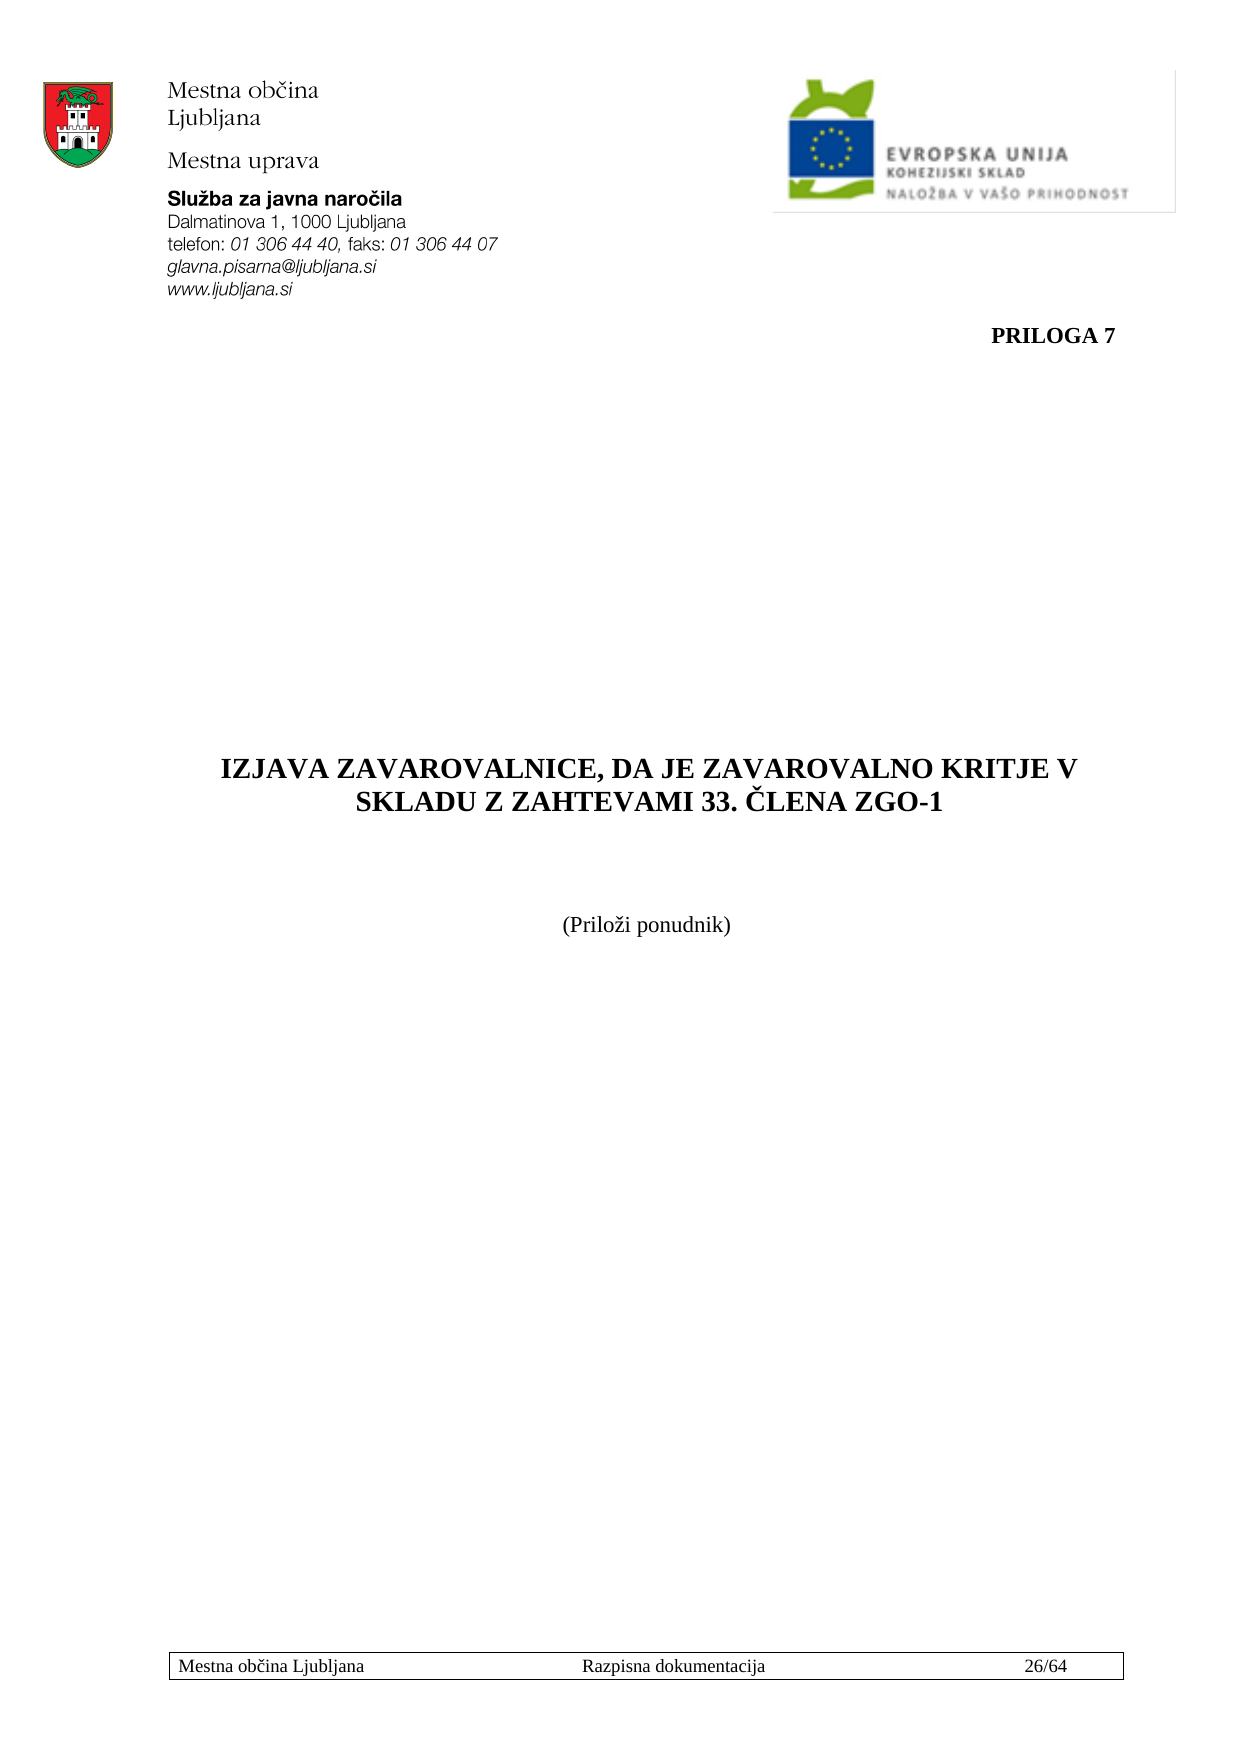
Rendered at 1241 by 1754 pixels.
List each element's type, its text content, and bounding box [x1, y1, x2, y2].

text (Priloži ponudnik) [178, 912, 1115, 938]
text IZJAVA ZAVAROVALNICE, DA JE ZAVAROVALNO KRITJE V SKLADU Z ZAHTEVAMI 33. ČLENA ZGO-1 [184, 751, 1115, 818]
picture [43, 79, 511, 302]
text PRILOGA 7 [66, 322, 1115, 348]
picture [772, 70, 1178, 215]
